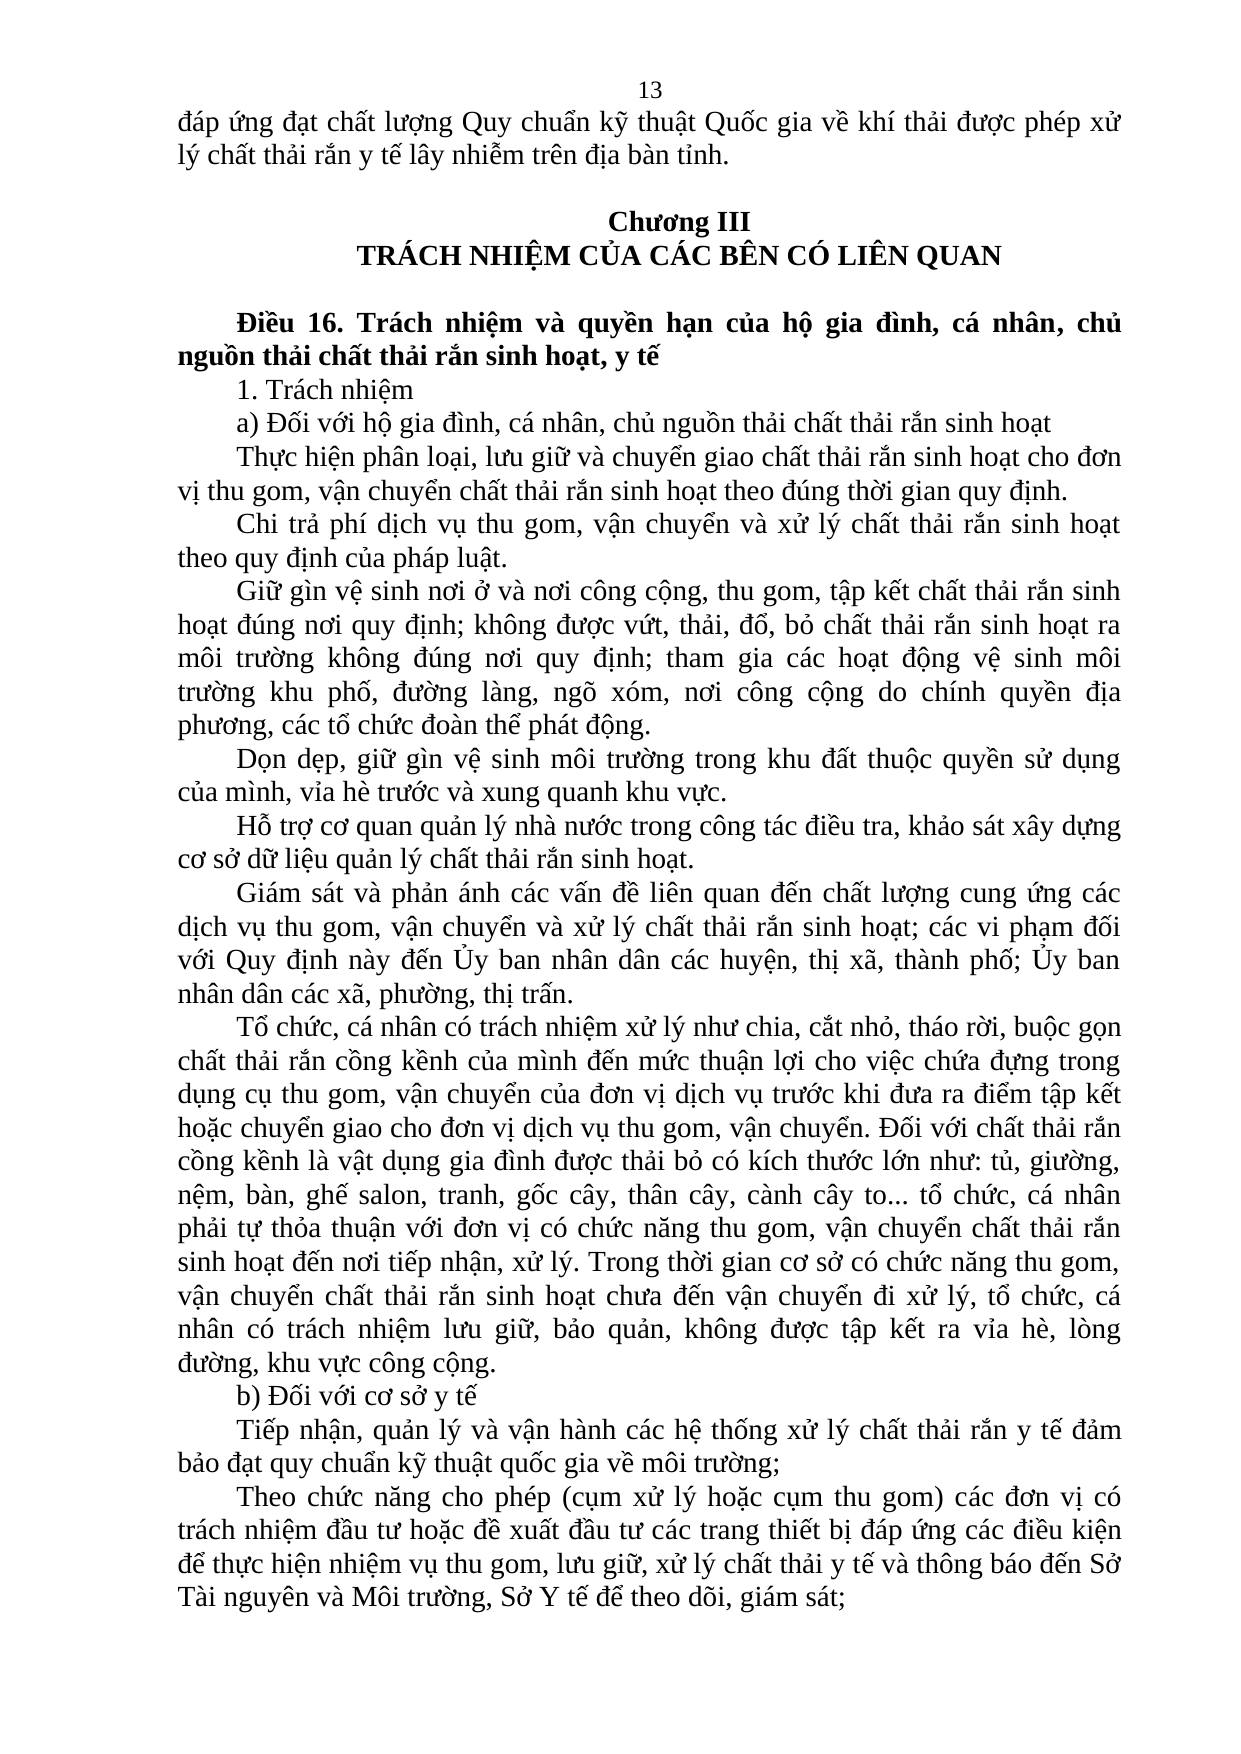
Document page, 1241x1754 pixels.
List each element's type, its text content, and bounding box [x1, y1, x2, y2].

text Chi trả phí dịch vụ thu gom, vận chuyển và xử lý chất thải rắn sinh hoạt theo quy định của pháp luật. [177, 506, 1122, 573]
text b) Đối với cơ sở y tế [177, 1378, 1122, 1412]
text Dọn dẹp, giữ gìn vệ sinh môi trường trong khu đất thuộc quyền sử dụng của mình, vỉa hè trước và xung quanh khu vực. [177, 741, 1122, 808]
text Hỗ trợ cơ quan quản lý nhà nước trong công tác điều tra, khảo sát xây dựng cơ sở dữ liệu quản lý chất thải rắn sinh hoạt. [177, 808, 1122, 875]
text Tổ chức, cá nhân có trách nhiệm xử lý như chia, cắt nhỏ, tháo rời, buộc gọn chất thải rắn cồng kềnh của mình đến mức thuận lợi cho việc chứa đựng trong dụng cụ thu gom, vận chuyển của đơn vị dịch vụ trước khi đưa ra điểm tập kết hoặc chuyển giao cho đơn vị dịch vụ thu gom, vận chuyển. Đối với chất thải rắn cồng kềnh là vật dụng gia đình được thải bỏ có kích thước lớn như: tủ, giường, nệm, bàn, ghế salon, tranh, gốc cây, thân cây, cành cây to... tổ chức, cá nhân phải tự thỏa thuận với đơn vị có chức năng thu gom, vận chuyển chất thải rắn sinh hoạt đến nơi tiếp nhận, xử lý. Trong thời gian cơ sở có chức năng thu gom, vận chuyển chất thải rắn sinh hoạt chưa đến vận chuyển đi xử lý, tổ chức, cá nhân có trách nhiệm lưu giữ, bảo quản, không được tập kết ra vỉa hè, lòng đường, khu vực công cộng. [177, 1009, 1122, 1378]
text Chương III [177, 204, 1122, 238]
text Điều 16. Trách nhiệm và quyền hạn của hộ gia đình, cá nhân, chủ nguồn thải chất thải rắn sinh hoạt, y tế [177, 305, 1122, 372]
text Theo chức năng cho phép (cụm xử lý hoặc cụm thu gom) các đơn vị có trách nhiệm đầu tư hoặc đề xuất đầu tư các trang thiết bị đáp ứng các điều kiện để thực hiện nhiệm vụ thu gom, lưu giữ, xử lý chất thải y tế và thông báo đến Sở Tài nguyên và Môi trường, Sở Y tế để theo dõi, giám sát; [177, 1479, 1122, 1613]
text Tiếp nhận, quản lý và vận hành các hệ thống xử lý chất thải rắn y tế đảm bảo đạt quy chuẩn kỹ thuật quốc gia về môi trường; [177, 1412, 1122, 1479]
text TRÁCH NHIỆM CỦA CÁC BÊN CÓ LIÊN QUAN [177, 238, 1122, 271]
text Giám sát và phản ánh các vấn đề liên quan đến chất lượng cung ứng các dịch vụ thu gom, vận chuyển và xử lý chất thải rắn sinh hoạt; các vi phạm đối với Quy định này đến Ủy ban nhân dân các huyện, thị xã, thành phố; Ủy ban nhân dân các xã, phường, thị trấn. [177, 875, 1122, 1009]
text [177, 104, 1122, 171]
text Thực hiện phân loại, lưu giữ và chuyển giao chất thải rắn sinh hoạt cho đơn vị thu gom, vận chuyển chất thải rắn sinh hoạt theo đúng thời gian quy định. [177, 439, 1122, 506]
text Giữ gìn vệ sinh nơi ở và nơi công cộng, thu gom, tập kết chất thải rắn sinh hoạt đúng nơi quy định; không được vứt, thải, đổ, bỏ chất thải rắn sinh hoạt ra môi trường không đúng nơi quy định; tham gia các hoạt động vệ sinh môi trường khu phố, đường làng, ngõ xóm, nơi công cộng do chính quyền địa phương, các tổ chức đoàn thể phát động. [177, 573, 1122, 741]
text 1. Trách nhiệm [177, 372, 1122, 406]
text a) Đối với hộ gia đình, cá nhân, chủ nguồn thải chất thải rắn sinh hoạt [177, 406, 1122, 439]
